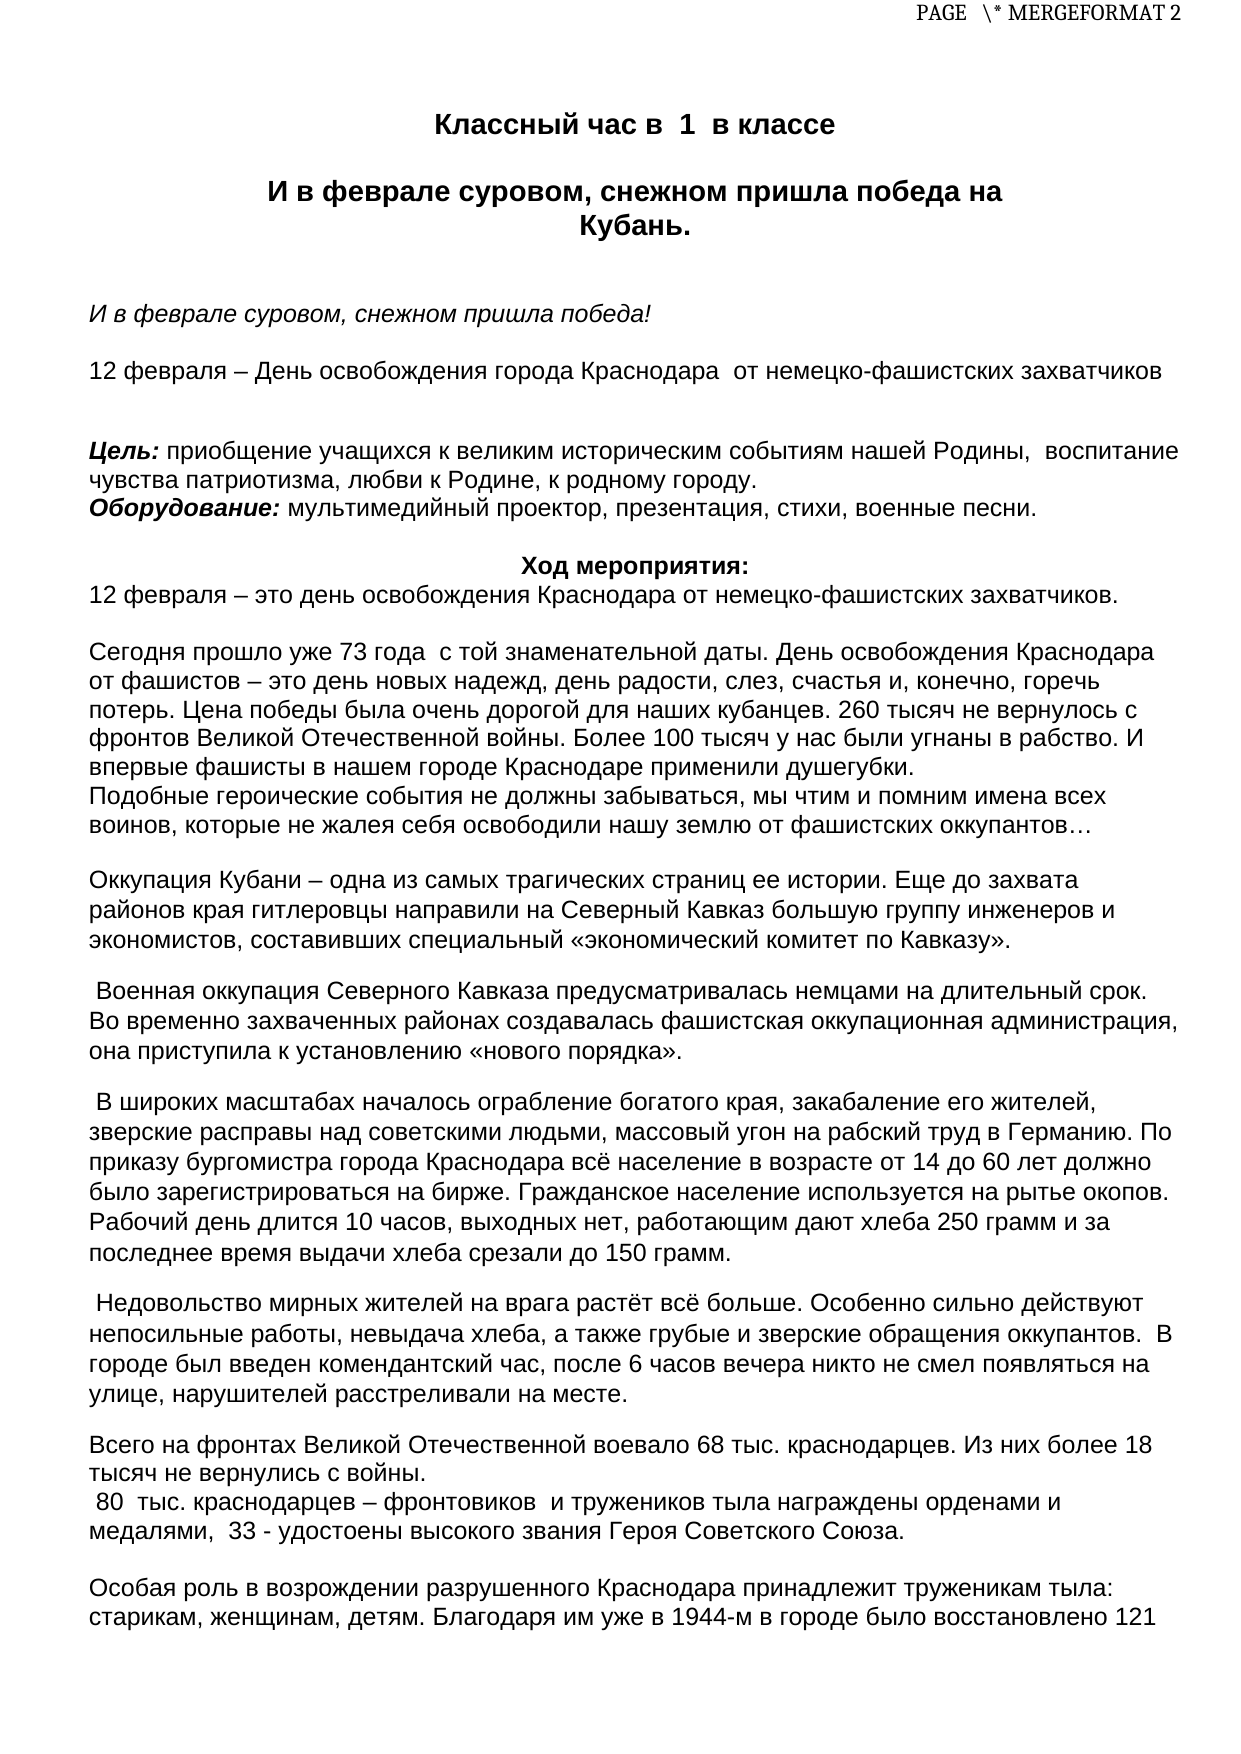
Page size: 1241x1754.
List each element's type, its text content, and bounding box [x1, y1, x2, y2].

text 12 февраля – это день освобождения Краснодара от немецко-фашистских захватчиков. [89, 579, 1181, 608]
text 80 тыс. краснодарцев – фронтовиков и тружеников тыла награждены орденами и медалями, 33 - удостоены высокого звания Героя Советского Союза. [89, 1487, 1181, 1545]
text Военная оккупация Северного Кавказа предусматривалась немцами на длительный срок. Во временно захваченных районах создавалась фашистская оккупационная администрация, она приступила к установлению «нового порядка». [89, 976, 1181, 1065]
text В широких масштабах началось ограбление богатого края, закабаление его жителей, зверские расправы над советскими людьми, массовый угон на рабский труд в Германию. По приказу бургомистра города Краснодара всё население в возрасте от 14 до 60 лет должно было зарегистрироваться на бирже. Гражданское население используется на рытье окопов. Рабочий день длится 10 часов, выходных нет, работающим дают хлеба 250 грамм и за последнее время выдачи хлеба срезали до 150 грамм. [89, 1087, 1181, 1266]
text Ход мероприятия: [89, 551, 1181, 579]
text Всего на фронтах Великой Отечественной воевало 68 тыс. краснодарцев. Из них более 18 тысяч не вернулись с войны. [89, 1430, 1181, 1487]
text Сегодня прошло уже 73 года с той знаменательной даты. День освобождения Краснодара от фашистов – это день новых надежд, день радости, слез, счастья и, конечно, горечь потерь. Цена победы была очень дорогой для наших кубанцев. 260 тысяч не вернулось с фронтов Великой Отечественной войны. Более 100 тысяч у нас были угнаны в рабство. И впервые фашисты в нашем городе Краснодаре применили душегубки. [89, 637, 1181, 781]
text Недовольство мирных жителей на врага растёт всё больше. Особенно сильно действуют непосильные работы, невыдача хлеба, а также грубые и зверские обращения оккупантов. В городе был введен комендантский час, после 6 часов вечера никто не смел появляться на улице, нарушителей расстреливали на месте. [89, 1288, 1181, 1407]
text Классный час в 1 в классе [89, 107, 1181, 141]
text Оккупация Кубани – одна из самых трагических страниц ее истории. Еще до захвата районов края гитлеровцы направили на Северный Кавказ большую группу инженеров и экономистов, составивших специальный «экономический комитет по Кавказу». [89, 865, 1181, 954]
text Цель: приобщение учащихся к великим историческим событиям нашей Родины, воспитание чувства патриотизма, любви к Родине, к родному городу. [89, 436, 1181, 493]
text Кубань. [89, 208, 1181, 241]
text Оборудование: мультимедийный проектор, презентация, стихи, военные песни. [89, 493, 1181, 522]
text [89, 1573, 1181, 1631]
text И в феврале суровом, снежном пришла победа на [89, 174, 1181, 208]
text 12 февраля – День освобождения города Краснодара от немецко-фашистских захватчиков [89, 356, 1181, 385]
text И в феврале суровом, снежном пришла победа! [89, 299, 1181, 327]
text Подобные героические события не должны забываться, мы чтим и помним имена всех воинов, которые не жалея себя освободили нашу землю от фашистских оккупантов… [89, 781, 1181, 838]
